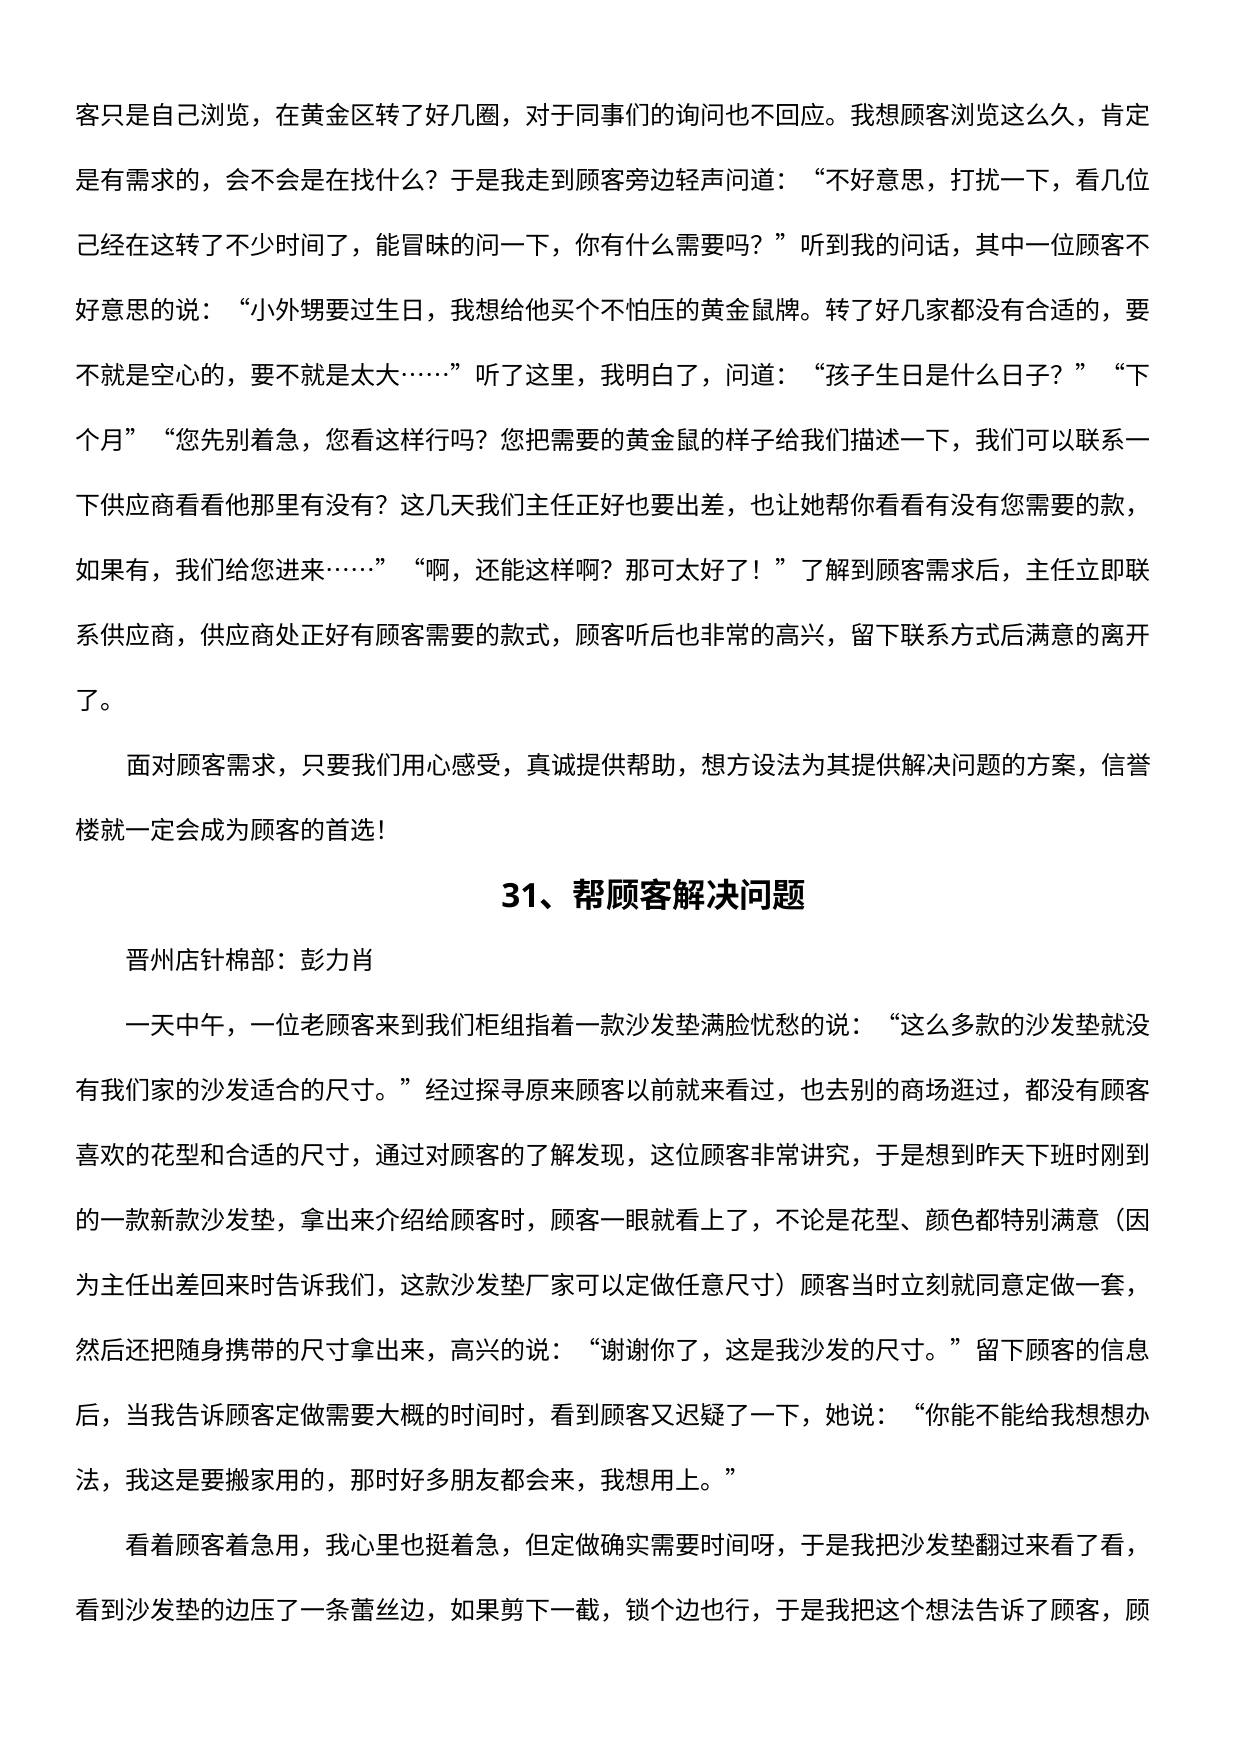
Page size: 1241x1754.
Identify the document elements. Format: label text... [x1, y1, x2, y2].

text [75, 81, 1165, 861]
text 一天中午，一位老顾客来到我们柜组指着一款沙发垫满脸忧愁的说：“这么多款的沙发垫就没有我们家的沙发适合的尺寸。”经过探寻原来顾客以前就来看过，也去别的商场逛过，都没有顾客喜欢的花型和合适的尺寸，通过对顾客的了解发现，这位顾客非常讲究，于是想到昨天下班时刚到的一款新款沙发垫，拿出来介绍给顾客时，顾客一眼就看上了，不论是花型、颜色都特别满意（因为主任出差回来时告诉我们，这款沙发垫厂家可以定做任意尺寸）顾客当时立刻就同意定做一套，然后还把随身携带的尺寸拿出来，高兴的说：“谢谢你了，这是我沙发的尺寸。”留下顾客的信息后，当我告诉顾客定做需要大概的时间时，看到顾客又迟疑了一下，她说：“你能不能给我想想办法，我这是要搬家用的，那时好多朋友都会来，我想用上。” [75, 991, 1165, 1511]
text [75, 1511, 1165, 1641]
text 晋州店针棉部：彭力肖 [75, 926, 1165, 991]
text 31、帮顾客解决问题 [75, 861, 1165, 926]
